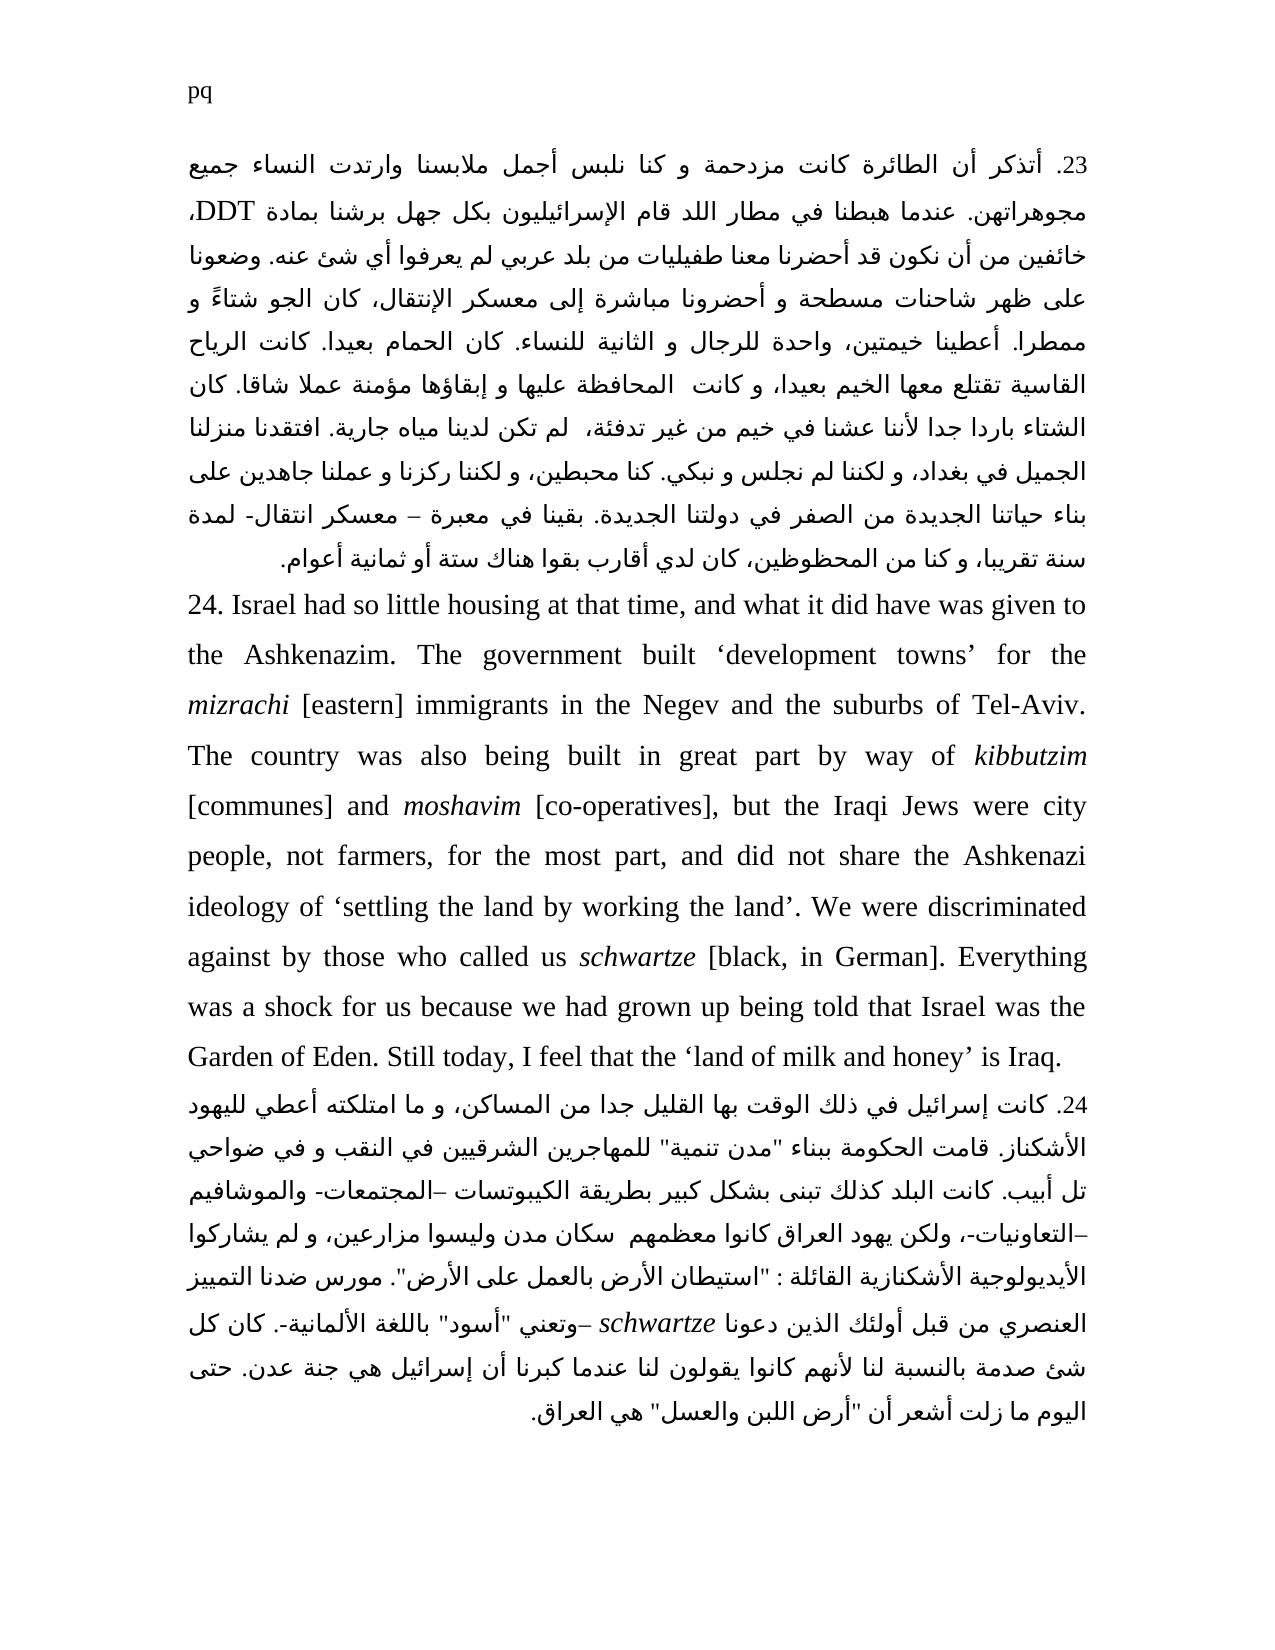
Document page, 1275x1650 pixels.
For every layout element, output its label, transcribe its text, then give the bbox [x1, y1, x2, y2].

text 24. كانت إسرائيل في ذلك الوقت بها القليل جدا من المساكن، و ما امتلكته أعطي لليهود الأشكناز. قامت الحكومة ببناء "مدن تنمية" للمهاجرين الشرقيين في النقب و في ضواحي تل أبيب. كانت البلد كذلك تبنى بشكل كبير بطريقة الكيبوتسات –المجتمعات- والموشافيم –التعاونيات-، ولكن يهود العراق كانوا معظمهم سكان مدن وليسوا مزارعين، و لم يشاركوا الأيديولوجية الأشكنازية القائلة : "استيطان الأرض بالعمل على الأرض". مورس ضدنا التمييز العنصري من قبل أولئك الذين دعونا schwartze –وتعني "أسود" باللغة الألمانية-. كان كل شئ صدمة بالنسبة لنا لأنهم كانوا يقولون لنا عندما كبرنا أن إسرائيل هي جنة عدن. حتى اليوم ما زلت أشعر أن "أرض اللبن والعسل" هي العراق. [187, 1090, 1087, 1425]
text 24. Israel had so little housing at that time, and what it did have was given to the Ashkenazim. The government built ‘development towns’ for the mizrachi [eastern] immigrants in the Negev and the suburbs of Tel-Aviv. The country was also being built in great part by way of kibbutzim [communes] and moshavim [co-operatives], but the Iraqi Jews were city people, not farmers, for the most part, and did not share the Ashkenazi ideology of ‘settling the land by working the land’. We were discriminated against by those who called us schwartze [black, in German]. Everything was a shock for us because we had grown up being told that Israel was the Garden of Eden. Still today, I feel that the ‘land of milk and honey’ is Iraq. [187, 587, 1087, 1073]
text 23. أتذكر أن الطائرة كانت مزدحمة و كنا نلبس أجمل ملابسنا وارتدت النساء جميع مجوهراتهن. عندما هبطنا في مطار اللد قام الإسرائيليون بكل جهل برشنا بمادة DDT، خائفين من أن نكون قد أحضرنا معنا طفيليات من بلد عربي لم يعرفوا أي شئ عنه. وضعونا على ظهر شاحنات مسطحة و أحضرونا مباشرة إلى معسكر الإنتقال، كان الجو شتاءً و ممطرا. أعطينا خيمتين، واحدة للرجال و الثانية للنساء. كان الحمام بعيدا. كانت الرياح القاسية تقتلع معها الخيم بعيدا، و كانت المحافظة عليها و إبقاؤها مؤمنة عملا شاقا. كان الشتاء باردا جدا لأننا عشنا في خيم من غير تدفئة، لم تكن لدينا مياه جارية. افتقدنا منزلنا الجميل في بغداد، و لكننا لم نجلس و نبكي. كنا محبطين، و لكننا ركزنا و عملنا جاهدين على بناء حياتنا الجديدة من الصفر في دولتنا الجديدة. بقينا في معبرة – معسكر انتقال- لمدة سنة تقريبا، و كنا من المحظوظين، كان لدي أقارب بقوا هناك ستة أو ثمانية أعوام. [187, 150, 1087, 572]
